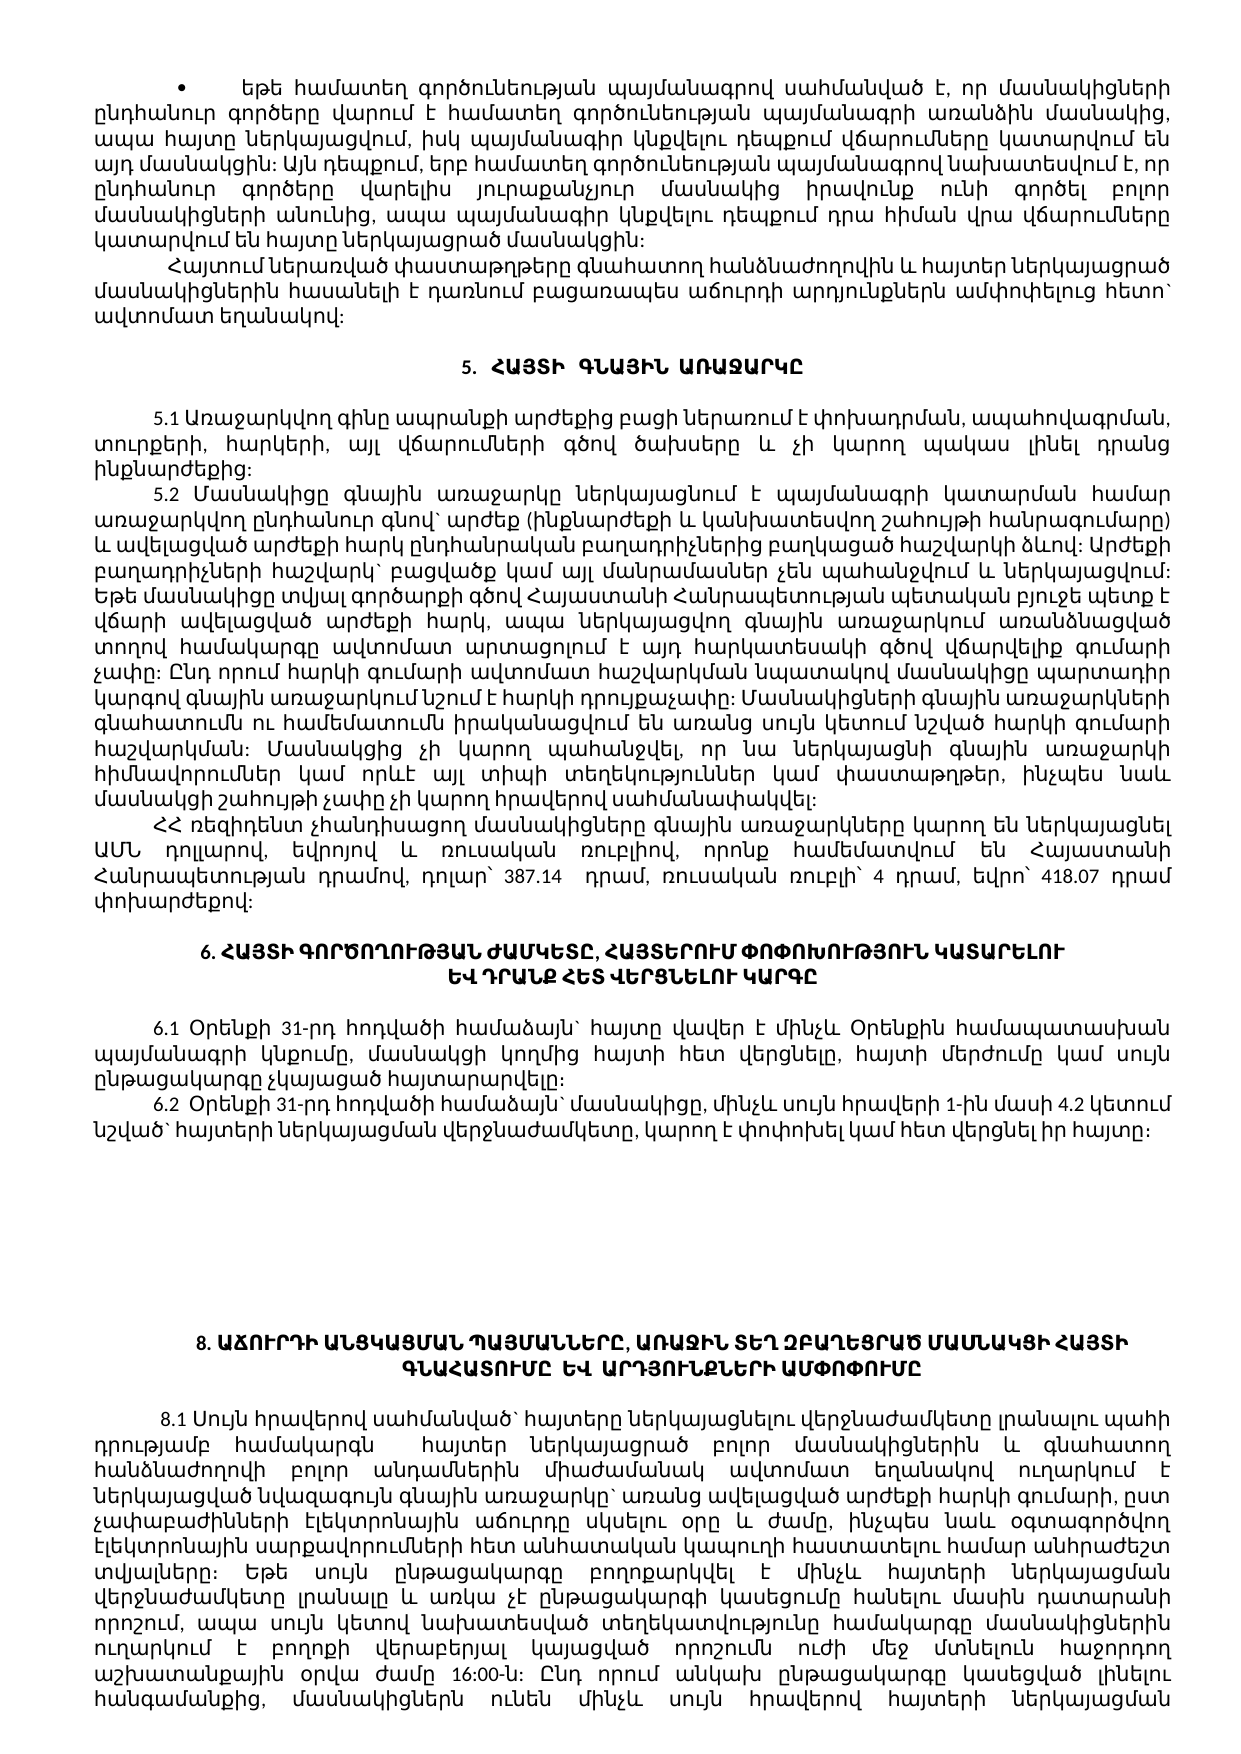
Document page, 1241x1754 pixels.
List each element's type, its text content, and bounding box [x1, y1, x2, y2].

text Հայտում ներառված փաստաթղթերը գնահատող հանձնաժողովին և հայտեր ներկայացրած մասնակիցներին հասանելի է դառնում բացառապես աճուրդի արդյունքներն ամփոփելուց հետո` ավտոմատ եղանակով: [94, 253, 1171, 329]
text 6. ՀԱՅՏԻ ԳՈՐԾՈՂՈՒԹՅԱՆ ԺԱՄԿԵՏԸ, ՀԱՅՏԵՐՈՒՄ ՓՈՓՈԽՈՒԹՅՈՒՆ ԿԱՏԱՐԵԼՈՒ [94, 939, 1171, 964]
text 5. ՀԱՅՏԻ ԳՆԱՅԻՆ ԱՌԱՋԱՐԿԸ [94, 354, 1171, 380]
text ԵՎ ԴՐԱՆՔ ՀԵՏ ՎԵՐՑՆԵԼՈՒ ԿԱՐԳԸ [94, 964, 1171, 990]
text ԳՆԱՀԱՏՈՒՄԸ ԵՎ ԱՐԴՅՈՒՆՔՆԵՐԻ ԱՄՓՈՓՈՒՄԸ [94, 1356, 1171, 1381]
text 8. ԱՃՈՒՐԴԻ ԱՆՑԿԱՑՄԱՆ ՊԱՅՄԱՆՆԵՐԸ, ԱՌԱՋԻՆ ՏԵՂ ԶԲԱՂԵՑՐԱԾ ՄԱՍՆԱԿՑԻ ՀԱՅՏԻ [94, 1330, 1171, 1356]
text 6.1 Օրենքի 31-րդ հոդվածի համաձայն` հայտը վավեր է մինչև Օրենքին համապատասխան պայմանագրի կնքումը, մասնակցի կողմից հայտի հետ վերցնելը, հայտի մերժումը կամ սույն ընթացակարգը չկայացած հայտարարվելը։ [94, 1015, 1171, 1092]
text 5.2 Մասնակիցը գնային առաջարկը ներկայացնում է պայմանագրի կատարման համար առաջարկվող ընդհանուր գնով` արժեք (ինքնարժեքի և կանխատեսվող շահույթի հանրագումարը) և ավելացված արժեքի հարկ ընդհանրական բաղադրիչներից բաղկացած հաշվարկի ձևով: Արժեքի բաղադրիչների հաշվարկ` բացվածք կամ այլ մանրամասներ չեն պահանջվում և ներկայացվում: Եթե մասնակիցը տվյալ գործարքի գծով Հայաստանի Հանրապետության պետական բյուջե պետք է վճարի ավելացված արժեքի հարկ, ապա ներկայացվող գնային առաջարկում առանձնացված տողով համակարգը ավտոմատ արտացոլում է այդ հարկատեսակի գծով վճարվելիք գումարի չափը: Ընդ որում հարկի գումարի ավտոմատ հաշվարկման նպատակով մասնակիցը պարտադիր կարգով գնային առաջարկում նշում է հարկի դրույքաչափը: Մասնակիցների գնային առաջարկների գնահատումն ու համեմատումն իրականացվում են առանց սույն կետում նշված հարկի գումարի հաշվարկման: Մասնակցից չի կարող պահանջվել, որ նա ներկայացնի գնային առաջարկի հիմնավորումներ կամ որևէ այլ տիպի տեղեկություններ կամ փաստաթղթեր, ինչպես նաև մասնակցի շահույթի չափը չի կարող հրավերով սահմանափակվել: [94, 482, 1171, 812]
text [94, 1407, 1171, 1712]
text 5.1 Առաջարկվող գինը ապրանքի արժեքից բացի ներառում է փոխադրման, ապահովագրման, տուրքերի, հարկերի, այլ վճարումների գծով ծախսերը և չի կարող պակաս լինել դրանց ինքնարժեքից: [94, 405, 1171, 482]
list եթե համատեղ գործունեության պայմանագրով սահմանված է, որ մասնակիցների ընդհանուր գործերը վարում է համատեղ գործունեության պայմանագրի առանձին մասնակից, ապա հայտը ներկայացվում, իսկ պայմանագիր կնքվելու դեպքում վճարումները կատարվում են այդ մասնակցին: Այն դեպքում, երբ համատեղ գործունեության պայմանագրով նախատեսվում է, որ ընդհանուր գործերը վարելիս յուրաքանչյուր մասնակից իրավունք ունի գործել բոլոր մասնակիցների անունից, ապա պայմանագիր կնքվելու դեպքում դրա հիման վրա վճարումները կատարվում են հայտը ներկայացրած մասնակցին: [94, 75, 1171, 253]
text ՀՀ ռեզիդենտ չհանդիսացող մասնակիցները գնային առաջարկները կարող են ներկայացնել ԱՄՆ դոլլարով, եվրոյով և ռուսական ռուբլիով, որոնք համեմատվում են Հայաստանի Հանրապետության դրամով, դոլար՝ 387.14 դրամ, ռուսական ռուբլի՝ 4 դրամ, եվրո՝ 418.07 դրամ փոխարժեքով: [94, 812, 1171, 914]
text 6.2 Օրենքի 31-րդ հոդվածի համաձայն` մասնակիցը, մինչև սույն հրավերի 1-ին մասի 4.2 կետում նշված` հայտերի ներկայացման վերջնաժամկետը, կարող է փոփոխել կամ հետ վերցնել իր հայտը։ [94, 1092, 1171, 1142]
